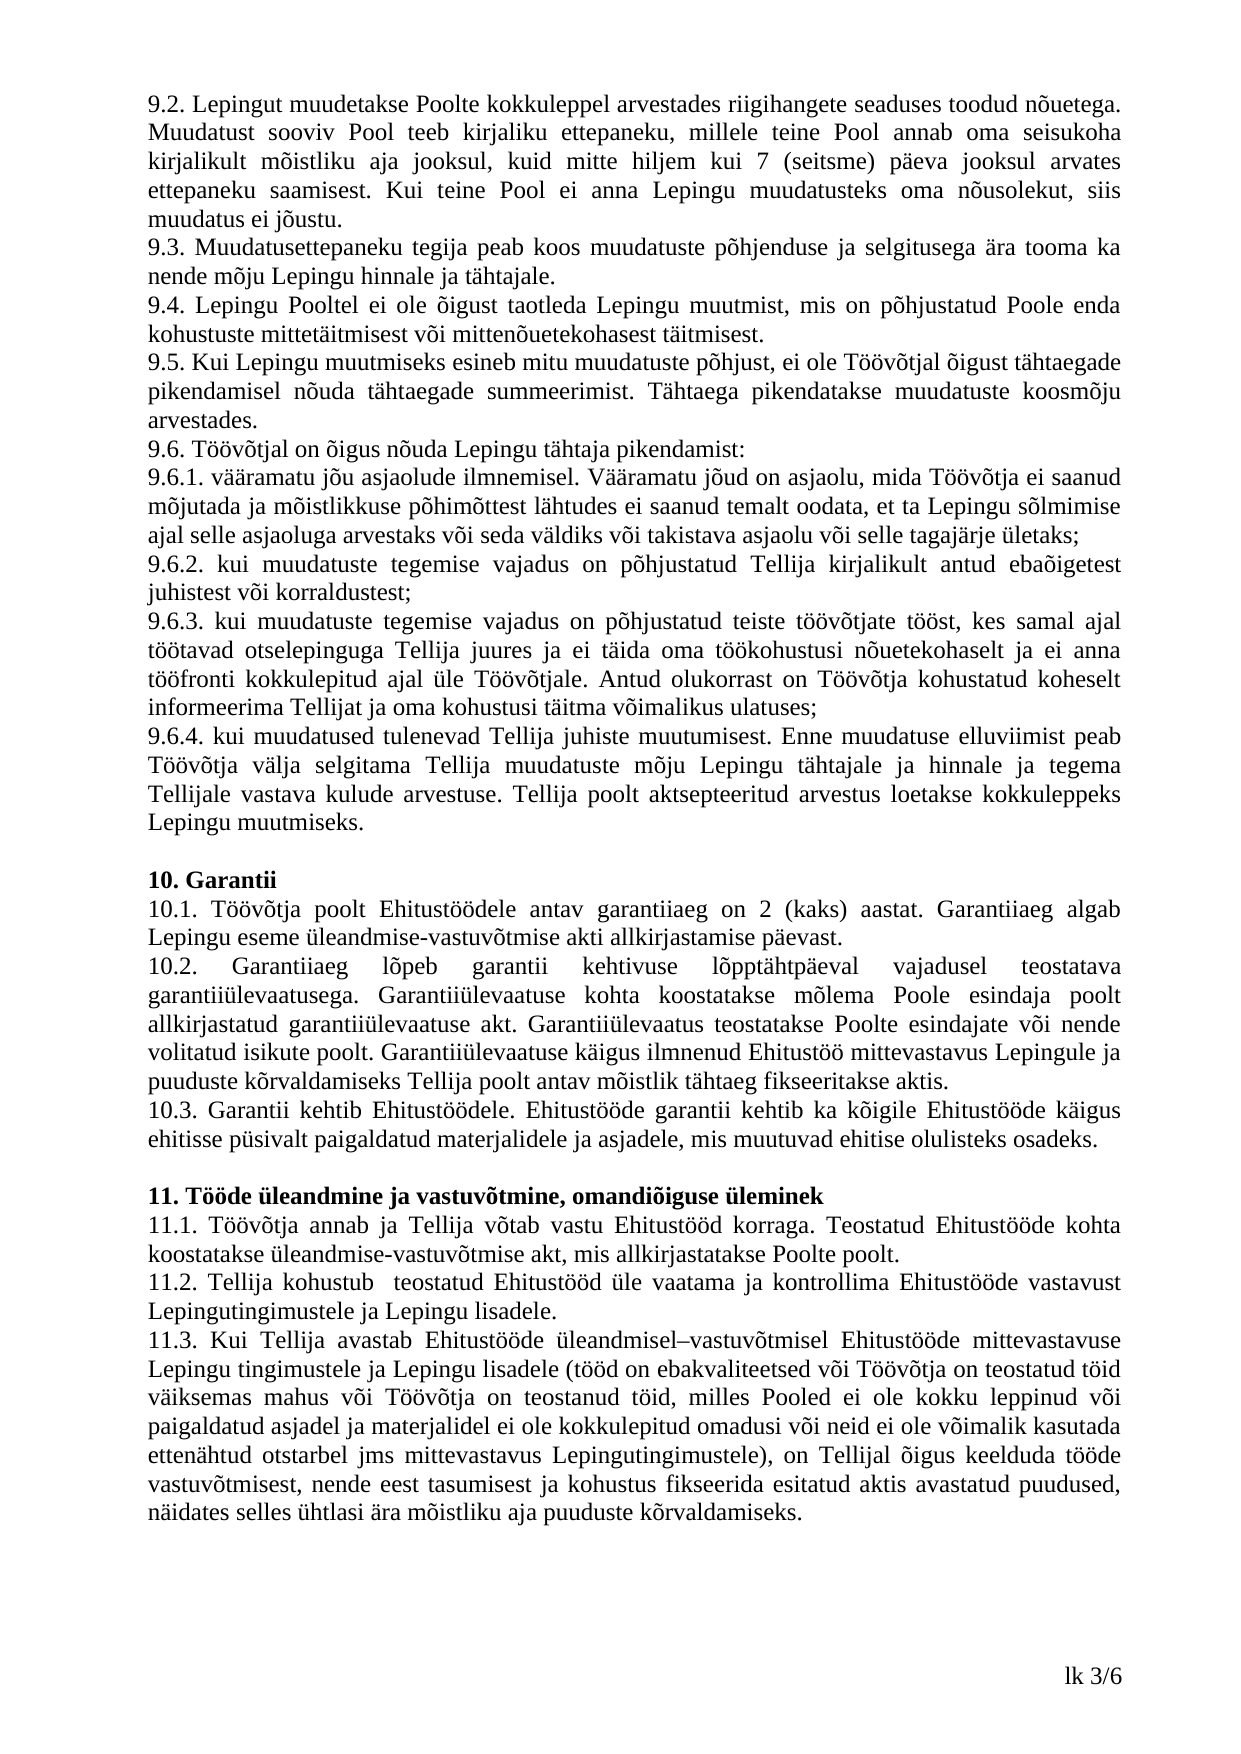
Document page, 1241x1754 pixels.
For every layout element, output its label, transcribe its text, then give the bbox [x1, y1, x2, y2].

text 9.6.3. kui muudatuste tegemise vajadus on põhjustatud teiste töövõtjate tööst, kes samal ajal töötavad otselepinguga Tellija juures ja ei täida oma töökohustusi nõuetekohaselt ja ei anna tööfronti kokkulepitud ajal üle Töövõtjale. Antud olukorrast on Töövõtja kohustatud koheselt informeerima Tellijat ja oma kohustusi täitma võimalikus ulatuses; [148, 606, 1122, 721]
text 9.5. Kui Lepingu muutmiseks esineb mitu muudatuste põhjust, ei ole Töövõtjal õigust tähtaegade pikendamisel nõuda tähtaegade summeerimist. Tähtaega pikendatakse muudatuste koosmõju arvestades. [148, 347, 1122, 434]
text 10.3. Garantii kehtib Ehitustöödele. Ehitustööde garantii kehtib ka kõigile Ehitustööde käigus ehitisse püsivalt paigaldatud materjalidele ja asjadele, mis muutuvad ehitise olulisteks osadeks. [148, 1095, 1122, 1152]
text 9.6.2. kui muudatuste tegemise vajadus on põhjustatud Tellija kirjalikult antud ebaõigetest juhistest või korraldustest; [148, 549, 1122, 606]
text 10.1. Töövõtja poolt Ehitustöödele antav garantiiaeg on 2 (kaks) aastat. Garantiiaeg algab Lepingu eseme üleandmise-vastuvõtmise akti allkirjastamise päevast. [148, 894, 1122, 951]
text 11. Tööde üleandmine ja vastuvõtmine, omandiõiguse üleminek [148, 1181, 1122, 1210]
text 9.6.1. vääramatu jõu asjaolude ilmnemisel. Vääramatu jõud on asjaolu, mida Töövõtja ei saanud mõjutada ja mõistlikkuse põhimõttest lähtudes ei saanud temalt oodata, et ta Lepingu sõlmimise ajal selle asjaoluga arvestaks või seda väldiks või takistava asjaolu või selle tagajärje ületaks; [148, 462, 1122, 549]
text 10.2. Garantiiaeg lõpeb garantii kehtivuse lõpptähtpäeval vajadusel teostatava garantiiülevaatusega. Garantiiülevaatuse kohta koostatakse mõlema Poole esindaja poolt allkirjastatud garantiiülevaatuse akt. Garantiiülevaatus teostatakse Poolte esindajate või nende volitatud isikute poolt. Garantiiülevaatuse käigus ilmnenud Ehitustöö mittevastavus Lepingule ja puuduste kõrvaldamiseks Tellija poolt antav mõistlik tähtaeg fikseeritakse aktis. [148, 951, 1122, 1095]
text 9.3. Muudatusettepaneku tegija peab koos muudatuste põhjenduse ja selgitusega ära tooma ka nende mõju Lepingu hinnale ja tähtajale. [148, 232, 1122, 290]
text 11.2. Tellija kohustub teostatud Ehitustööd üle vaatama ja kontrollima Ehitustööde vastavust Lepingutingimustele ja Lepingu lisadele. [148, 1267, 1122, 1325]
text 11.1. Töövõtja annab ja Tellija võtab vastu Ehitustööd korraga. Teostatud Ehitustööde kohta koostatakse üleandmise-vastuvõtmise akt, mis allkirjastatakse Poolte poolt. [148, 1210, 1122, 1267]
text 11.3. Kui Tellija avastab Ehitustööde üleandmisel–vastuvõtmisel Ehitustööde mittevastavuse Lepingu tingimustele ja Lepingu lisadele (tööd on ebakvaliteetsed või Töövõtja on teostatud töid väiksemas mahus või Töövõtja on teostanud töid, milles Pooled ei ole kokku leppinud või paigaldatud asjadel ja materjalidel ei ole kokkulepitud omadusi või neid ei ole võimalik kasutada ettenähtud otstarbel jms mittevastavus Lepingutingimustele), on Tellijal õigus keelduda tööde vastuvõtmisest, nende eest tasumisest ja kohustus fikseerida esitatud aktis avastatud puudused, näidates selles ühtlasi ära mõistliku aja puuduste kõrvaldamiseks. [148, 1325, 1122, 1526]
text 10. Garantii [148, 865, 1122, 894]
text 9.2. Lepingut muudetakse Poolte kokkuleppel arvestades riigihangete seaduses toodud nõuetega. Muudatust sooviv Pool teeb kirjaliku ettepaneku, millele teine Pool annab oma seisukoha kirjalikult mõistliku aja jooksul, kuid mitte hiljem kui 7 (seitsme) päeva jooksul arvates ettepaneku saamisest. Kui teine Pool ei anna Lepingu muudatusteks oma nõusolekut, siis muudatus ei jõustu. [148, 89, 1122, 232]
text 9.6. Töövõtjal on õigus nõuda Lepingu tähtaja pikendamist: [148, 434, 1122, 462]
text 9.4. Lepingu Pooltel ei ole õigust taotleda Lepingu muutmist, mis on põhjustatud Poole enda kohustuste mittetäitmisest või mittenõuetekohasest täitmisest. [148, 290, 1122, 347]
text 9.6.4. kui muudatused tulenevad Tellija juhiste muutumisest. Enne muudatuse elluviimist peab Töövõtja välja selgitama Tellija muudatuste mõju Lepingu tähtajale ja hinnale ja tegema Tellijale vastava kulude arvestuse. Tellija poolt aktsepteeritud arvestus loetakse kokkuleppeks Lepingu muutmiseks. [148, 721, 1122, 836]
